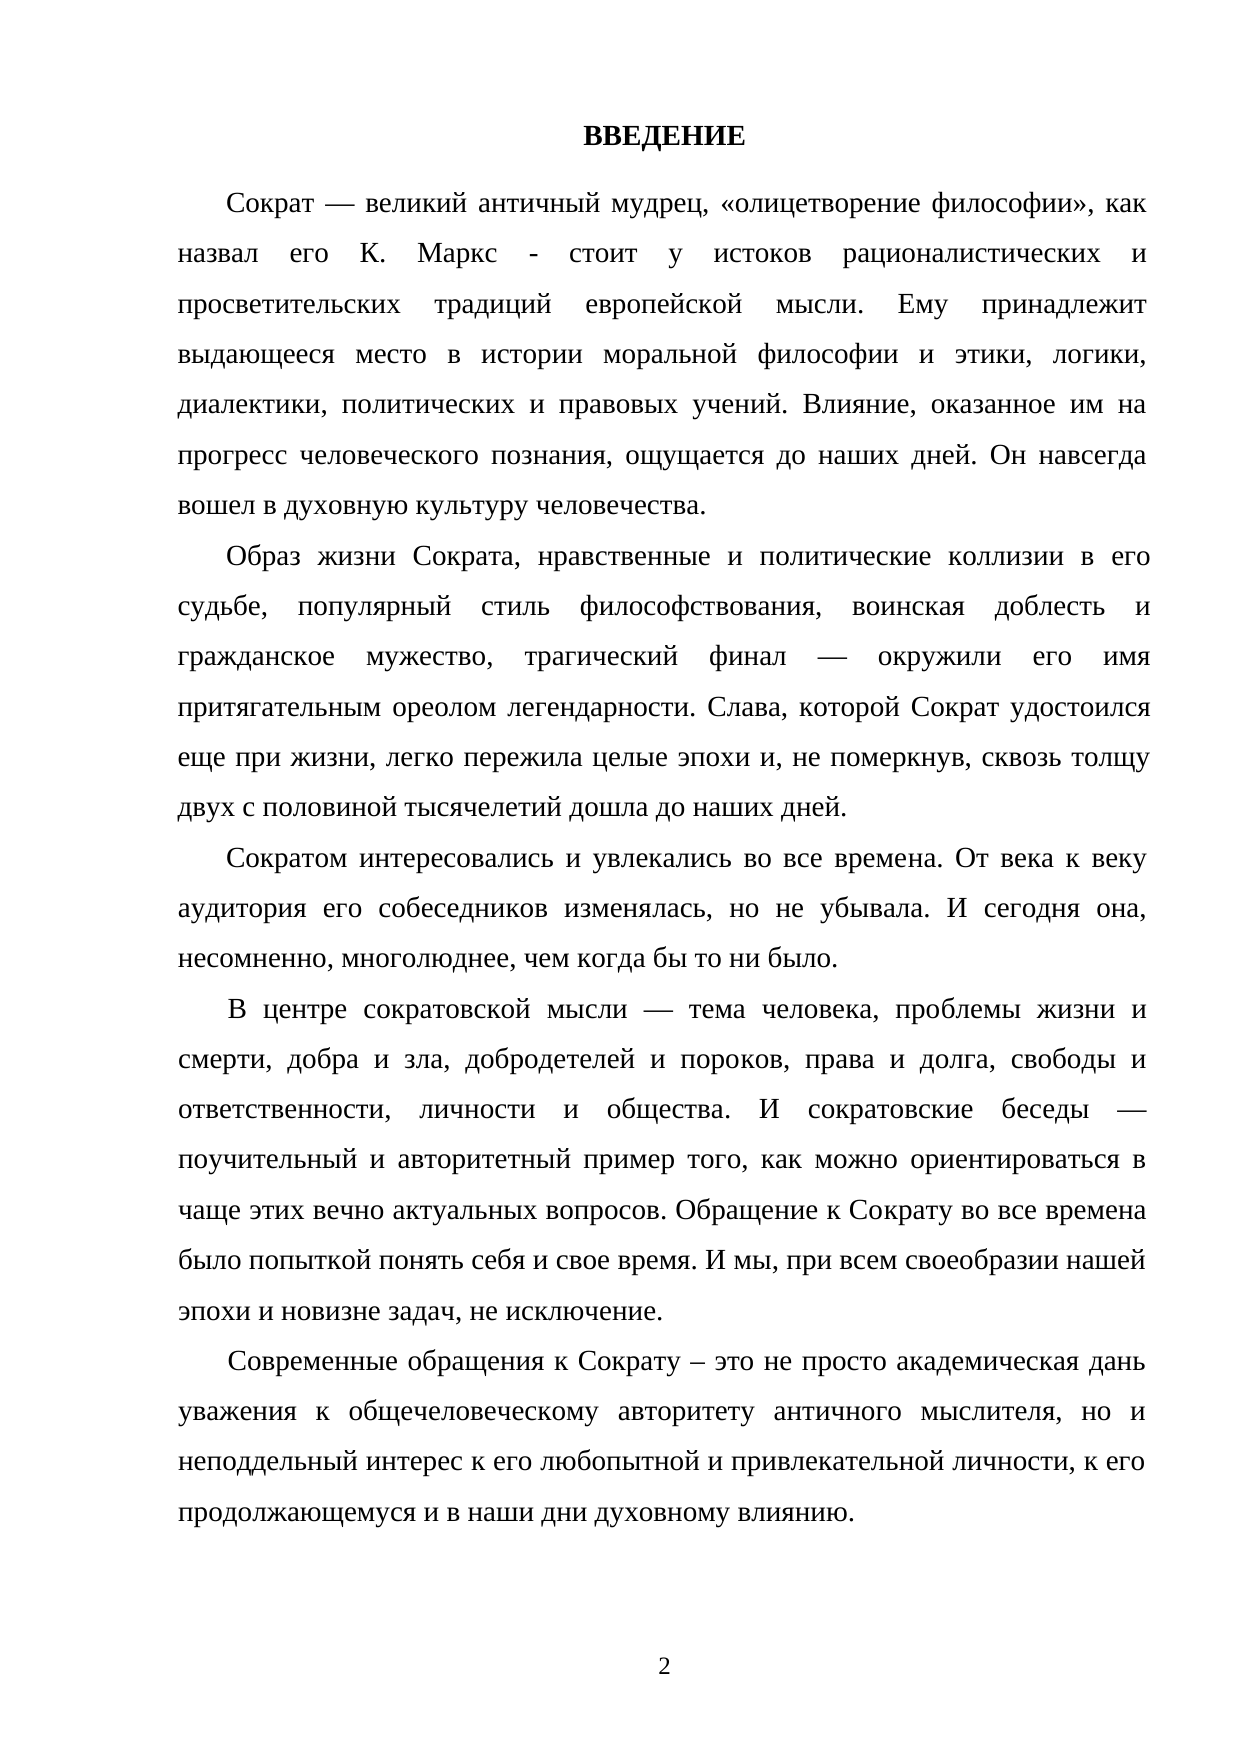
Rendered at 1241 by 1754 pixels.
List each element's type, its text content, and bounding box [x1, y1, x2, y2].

text Современные обращения к Сократу – это не просто академическая дань уважения к общечеловеческому авторитету античного мыслителя, но и неподдельный интерес к его любопытной и привлекательной личности, к его продолжающемуся и в наши дни духовному влиянию. [178, 1343, 1147, 1527]
text Сократом интересовались и увлекались во все времена. От века к веку аудитория его собеседников изменялась, но не убывала. И сегодня она, несомненно, многолюднее, чем когда бы то ни было. [178, 840, 1147, 974]
text Образ жизни Сократа, нравственные и политические коллизии в его судьбе, популярный стиль философствования, воинская доблесть и гражданское мужество, трагический финал — окружили его имя притягательным ореолом легендарности. Слава, которой Сократ удостоился еще при жизни, легко пережила целые эпохи и, не померкнув, сквозь толщу двух с половиной тысячелетий дошла до наших дней. [177, 538, 1152, 823]
text В центре сократовской мысли — тема человека, проблемы жизни и смерти, добра и зла, добродетелей и пороков, права и долга, свободы и ответственности, личности и общества. И сократовские беседы — поучительный и авторитетный пример того, как можно ориентироваться в чаще этих вечно актуальных вопросов. Обращение к Сократу во все времена было попыткой понять себя и свое время. И мы, при всем своеобразии нашей эпохи и новизне задач, не исключение. [178, 991, 1147, 1326]
text Сократ — великий античный мудрец, «олицетворение философии», как назвал его К. Маркс - стоит у истоков рационалистических и просветительских традиций европейской мысли. Ему принадлежит выдающееся место в истории моральной философии и этики, логики, диалектики, политических и правовых учений. Влияние, оказанное им на прогресс человеческого познания, ощущается до наших дней. Он навсегда вошел в духовную культуру человечества. [177, 185, 1148, 521]
text ВВЕДЕНИЕ [177, 118, 1152, 152]
